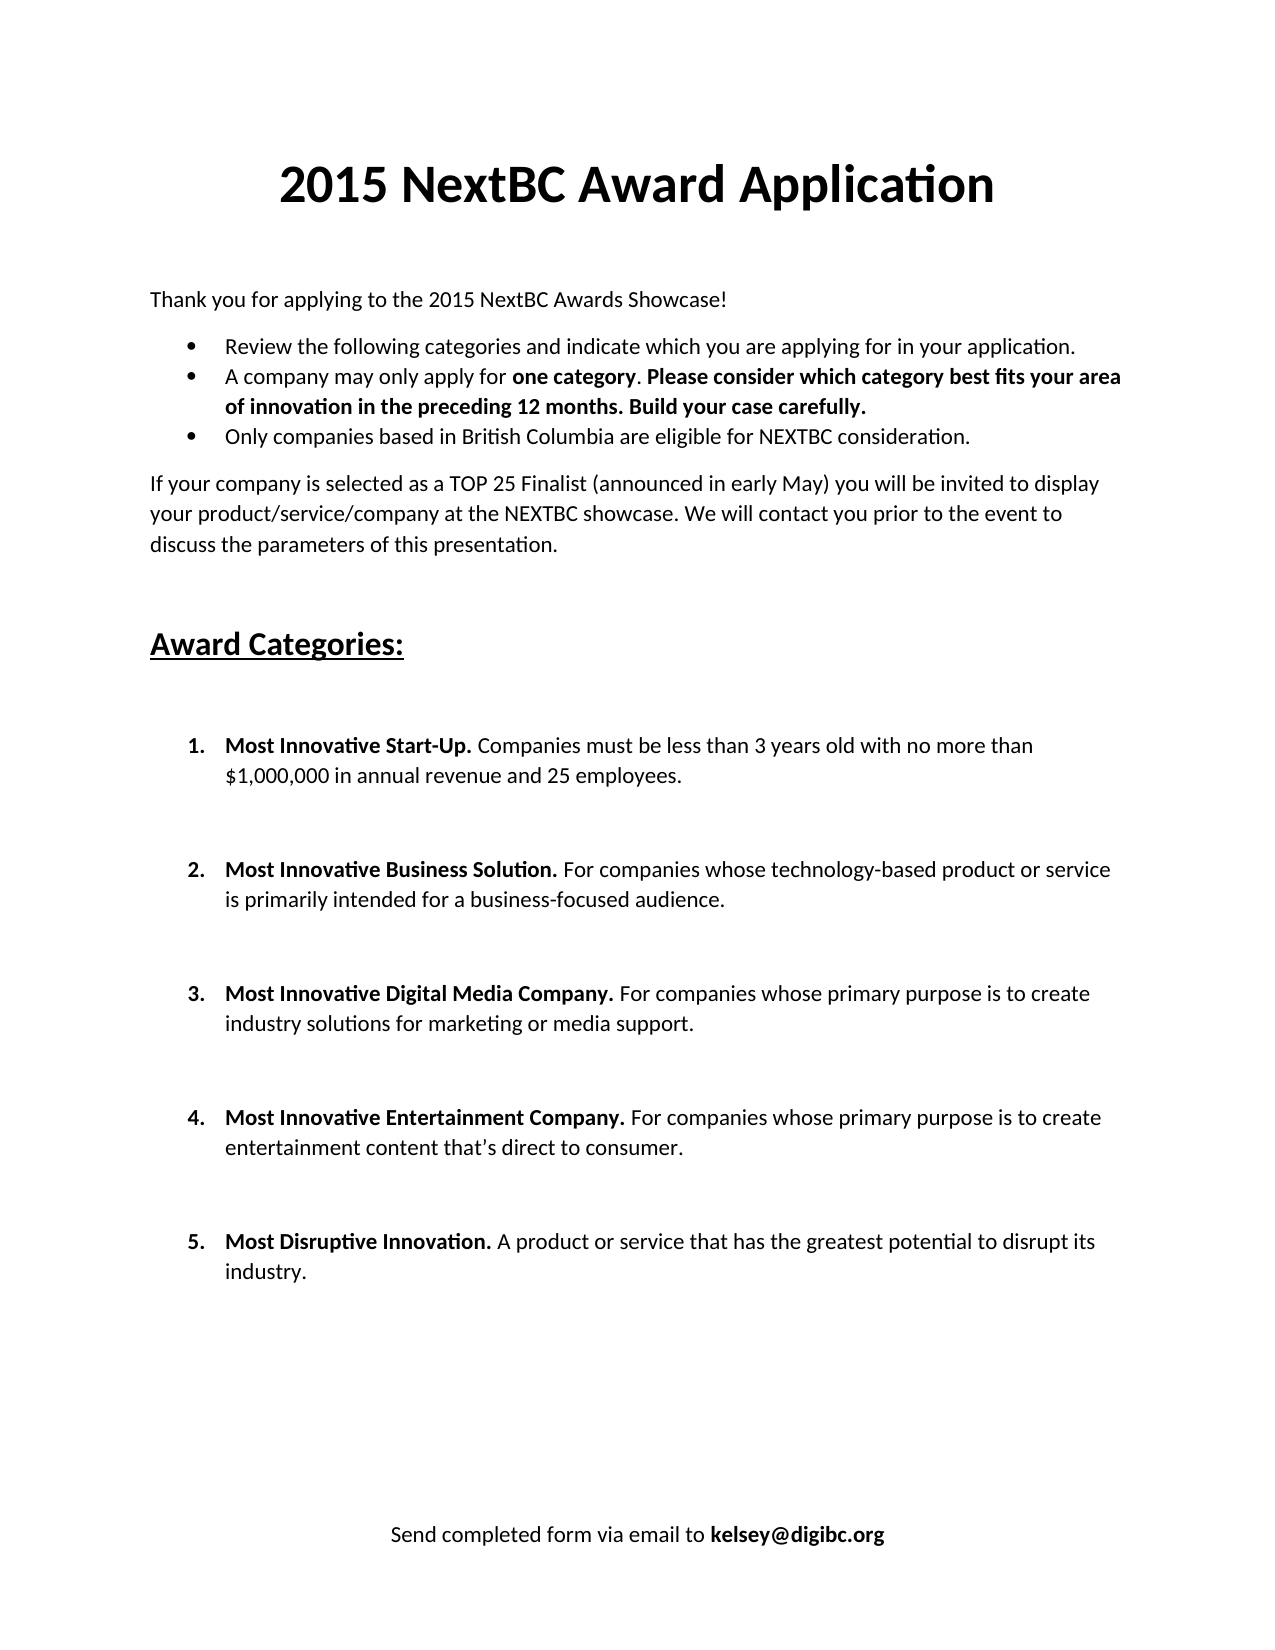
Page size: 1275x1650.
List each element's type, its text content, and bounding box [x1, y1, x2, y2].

text Thank you for applying to the 2015 NextBC Awards Showcase! [150, 285, 1125, 313]
list Most Innovative Digital Media Company. For companies whose primary purpose is to create industry solutions for marketing or media support. [187, 979, 1125, 1037]
list Review the following categories and indicate which you are applying for in your application. [187, 332, 1125, 360]
list Most Disruptive Innovation. A product or service that has the greatest potential to disrupt its industry. [187, 1227, 1125, 1285]
list Most Innovative Entertainment Company. For companies whose primary purpose is to create entertainment content that’s direct to consumer. [187, 1103, 1125, 1161]
list Only companies based in British Columbia are eligible for NEXTBC consideration. [187, 422, 1125, 450]
list Most Innovative Business Solution. For companies whose technology-based product or service is primarily intended for a business-focused audience. [187, 855, 1125, 913]
text Award Categories: [150, 623, 1125, 664]
list Most Innovative Start-Up. Companies must be less than 3 years old with no more than $1,000,000 in annual revenue and 25 employees. [187, 731, 1125, 789]
text If your company is selected as a TOP 25 Finalist (announced in early May) you will be invited to display your product/service/company at the NEXTBC showcase. We will contact you prior to the event to discuss the parameters of this presentation. [150, 469, 1125, 558]
text 2015 NextBC Award Application [150, 150, 1125, 216]
list A company may only apply for one category. Please consider which category best fits your area of innovation in the preceding 12 months. Build your case carefully. [187, 362, 1125, 420]
